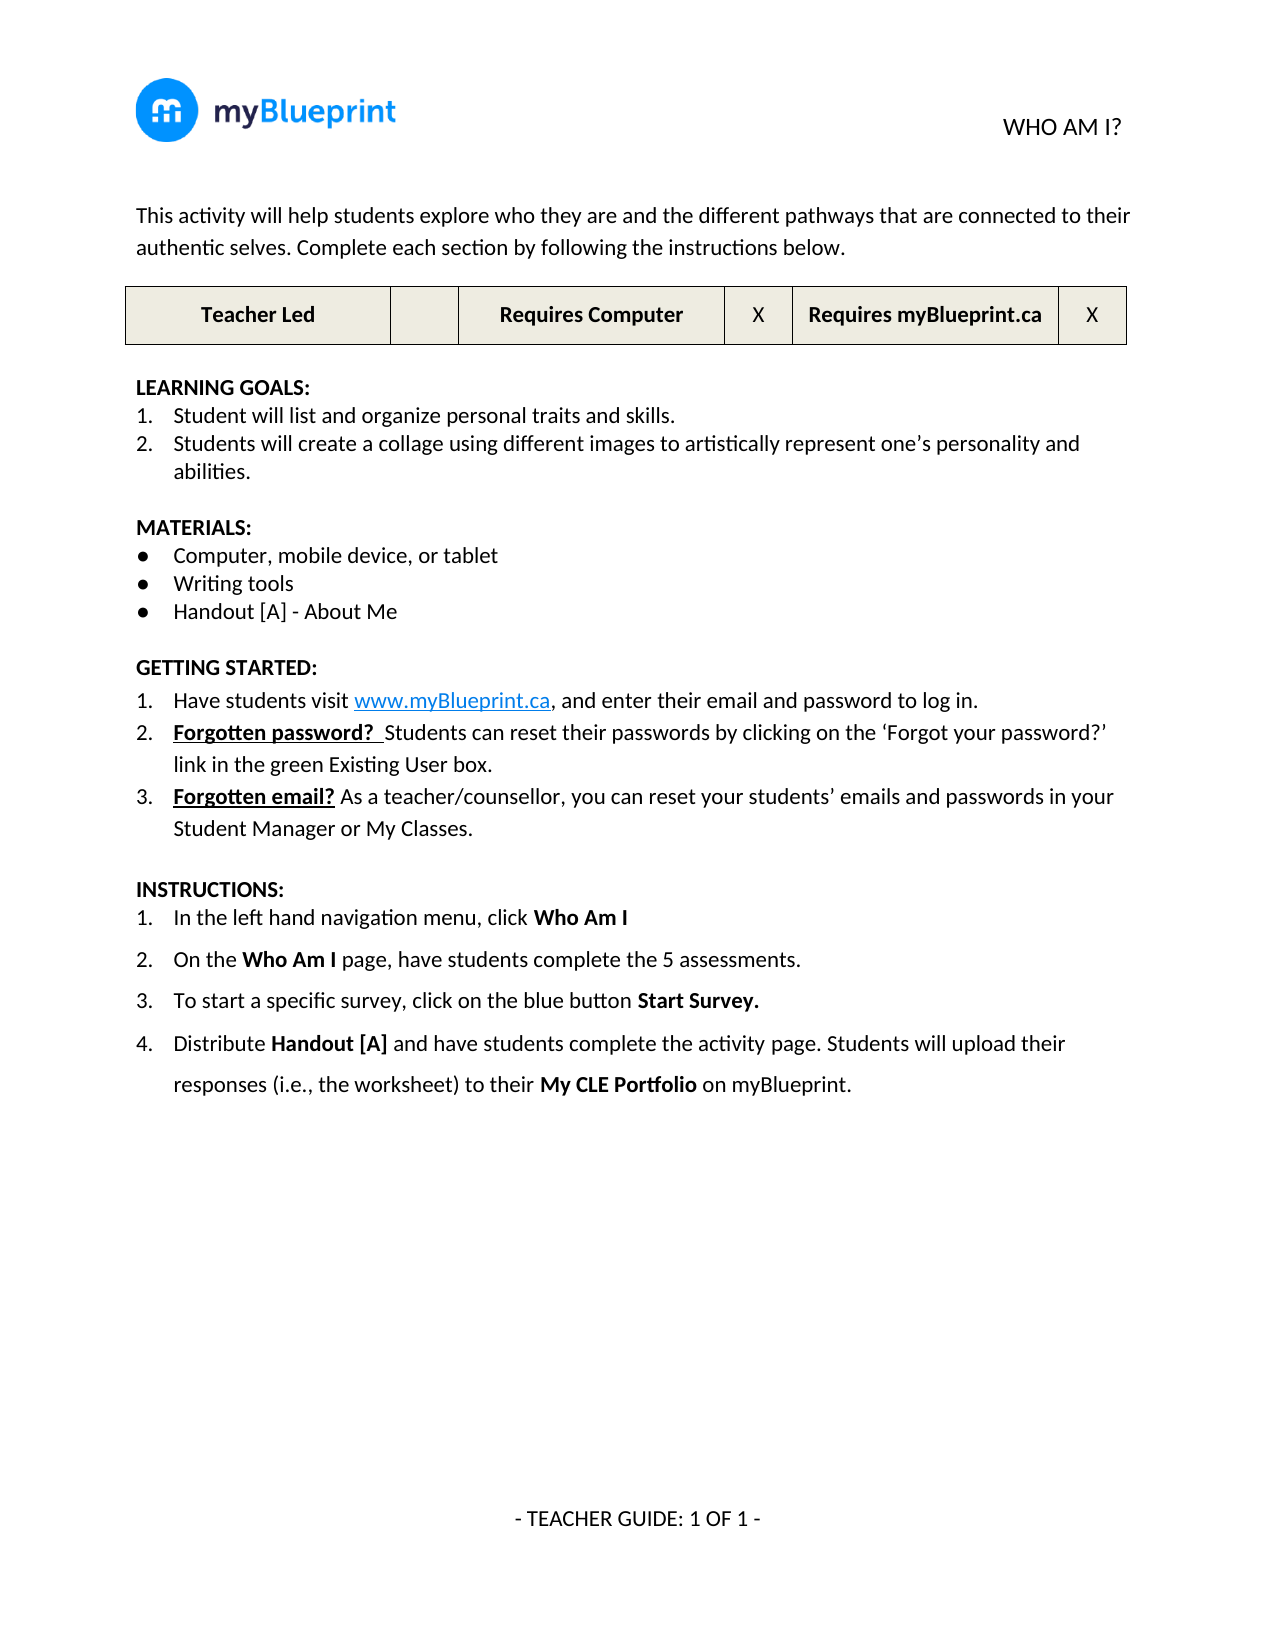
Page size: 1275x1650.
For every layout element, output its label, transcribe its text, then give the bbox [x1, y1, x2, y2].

text GETTING STARTED: [136, 653, 1122, 682]
list Forgotten email? As a teacher/counsellor, you can reset your students’ emails and passwords in your Student Manager or My Classes. [136, 782, 1122, 842]
text MATERIALS: [136, 513, 1122, 541]
table_header Requires myBlueprint.ca [793, 287, 1058, 344]
table_header Requires Computer [459, 287, 724, 344]
text LEARNING GOALS: [136, 373, 1122, 401]
list Writing tools [136, 569, 1122, 597]
list Computer, mobile device, or tablet [136, 541, 1122, 569]
text This activity will help students explore who they are and the different pathways that are connected to their authentic selves. Complete each section by following the instructions below. [136, 201, 1181, 261]
list Forgotten password? Students can reset their passwords by clicking on the ‘Forgot your password?’ link in the green Existing User box. [136, 718, 1122, 778]
list Have students visit www.myBlueprint.ca, and enter their email and password to log in. [136, 686, 1122, 714]
list Students will create a collage using different images to artistically represent one’s personality and abilities. [136, 429, 1122, 485]
list To start a specific survey, click on the blue button Start Survey. [136, 987, 1122, 1015]
table_header Teacher Led [126, 287, 390, 344]
table_header [391, 287, 458, 344]
list In the left hand navigation menu, click Who Am I [136, 903, 1122, 931]
table_header X [725, 287, 792, 344]
list On the Who Am I page, have students complete the 5 assessments. [136, 945, 1122, 973]
table_header X [1059, 287, 1126, 344]
text INSTRUCTIONS: [136, 875, 1122, 903]
picture [135, 78, 396, 142]
list Handout [A] - About Me [136, 597, 1122, 626]
list Student will list and organize personal traits and skills. [136, 401, 1122, 429]
list Distribute Handout [A] and have students complete the activity page. Students will upload their responses (i.e., the worksheet) to their My CLE Portfolio on myBlueprint. [136, 1029, 1122, 1099]
